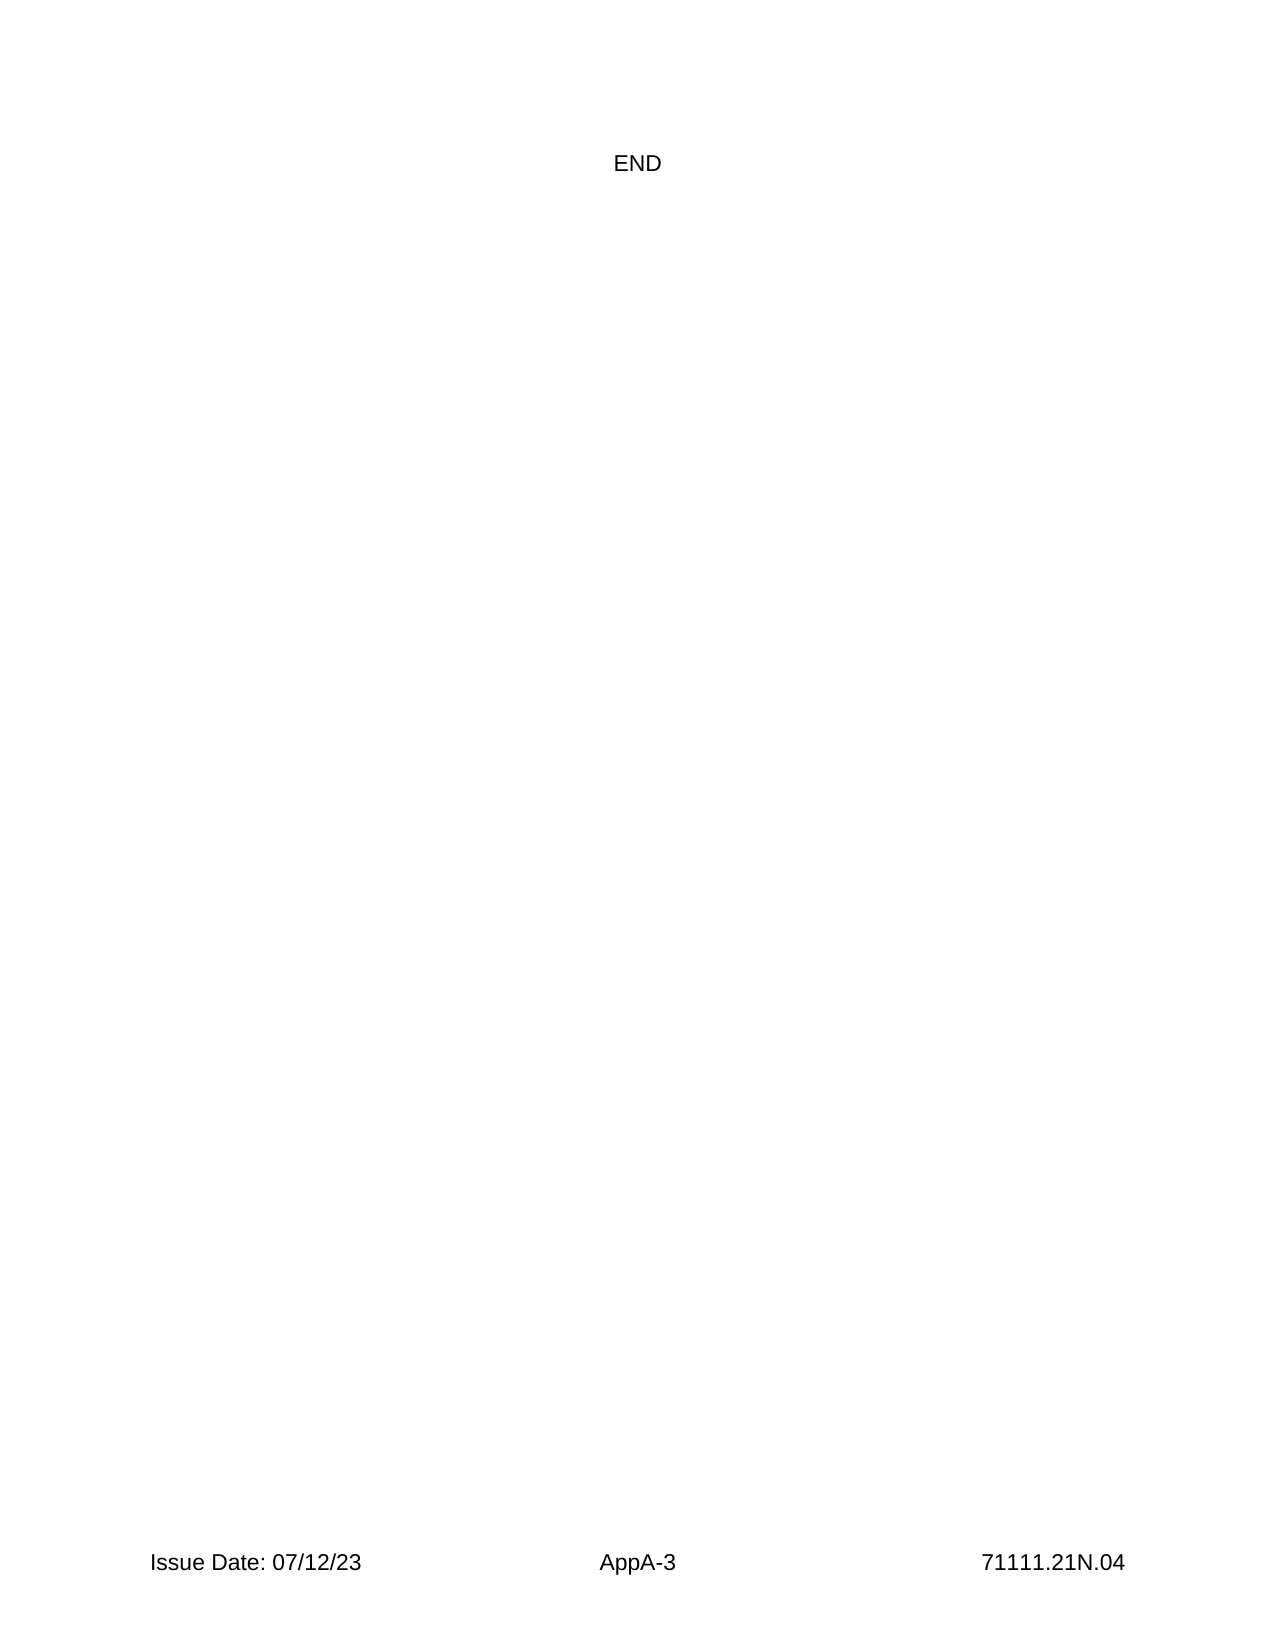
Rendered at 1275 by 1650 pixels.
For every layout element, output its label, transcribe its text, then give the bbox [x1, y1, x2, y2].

text END [150, 150, 1125, 176]
